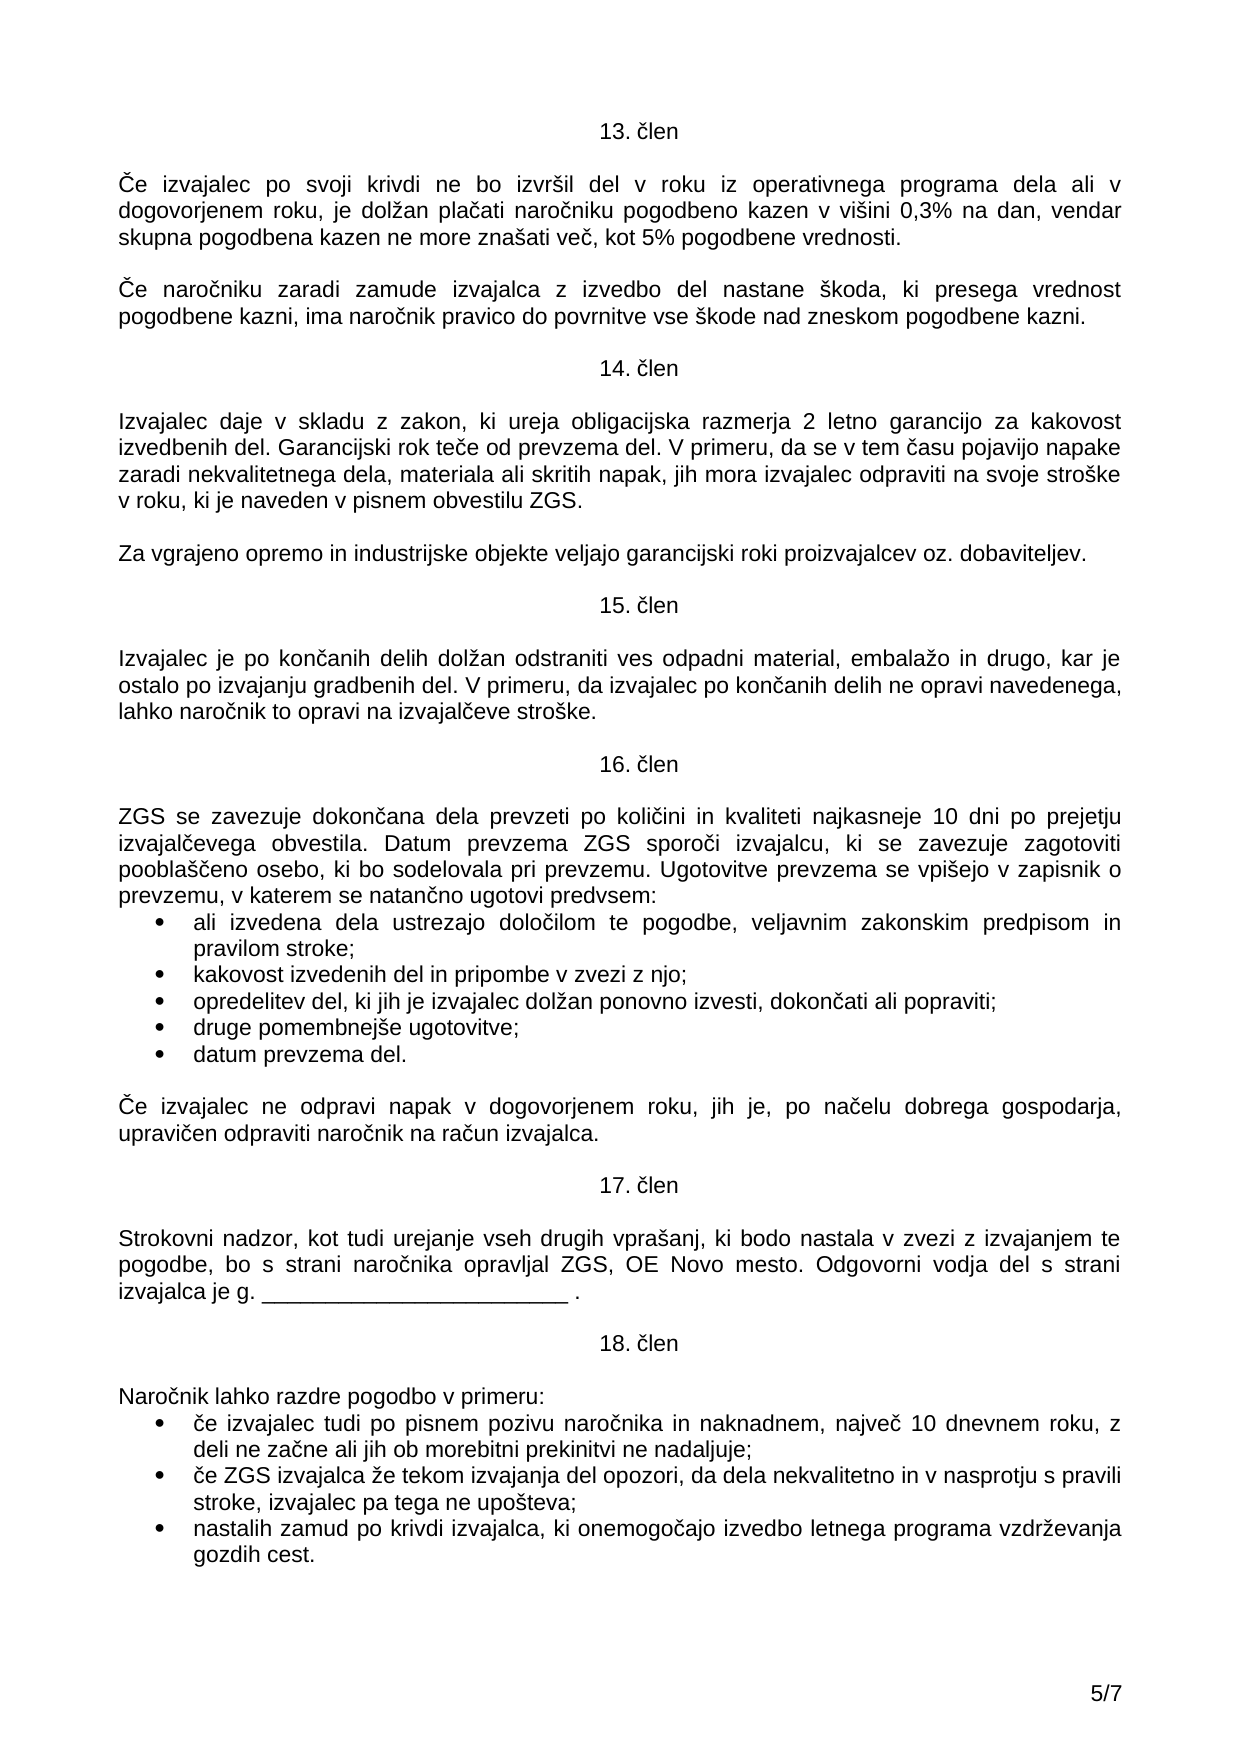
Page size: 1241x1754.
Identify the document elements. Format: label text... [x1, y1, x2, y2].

list nastalih zamud po krivdi izvajalca, ki onemogočajo izvedbo letnega programa vzdrževanja gozdih cest. [156, 1515, 1122, 1568]
list druge pomembnejše ugotovitve; [156, 1014, 1122, 1041]
text Če izvajalec po svoji krivdi ne bo izvršil del v roku iz operativnega programa dela ali v dogovorjenem roku, je dolžan plačati naročniku pogodbeno kazen v višini 0,3% na dan, vendar skupna pogodbena kazen ne more znašati več, kot 5% pogodbene vrednosti. [118, 171, 1122, 250]
list člen [156, 592, 1122, 619]
list če izvajalec tudi po pisnem pozivu naročnika in naknadnem, največ 10 dnevnem roku, z deli ne začne ali jih ob morebitni prekinitvi ne nadaljuje; [156, 1409, 1122, 1462]
text Če izvajalec ne odpravi napak v dogovorjenem roku, jih je, po načelu dobrega gospodarja, upravičen odpraviti naročnik na račun izvajalca. [118, 1093, 1122, 1146]
list člen [156, 751, 1122, 777]
text Naročnik lahko razdre pogodbo v primeru: [118, 1383, 1122, 1409]
list člen [156, 1172, 1122, 1199]
text Izvajalec daje v skladu z zakon, ki ureja obligacijska razmerja 2 letno garancijo za kakovost izvedbenih del. Garancijski rok teče od prevzema del. V primeru, da se v tem času pojavijo napake zaradi nekvalitetnega dela, materiala ali skritih napak, jih mora izvajalec odpraviti na svoje stroške v roku, ki je naveden v pisnem obvestilu ZGS. [118, 408, 1122, 513]
list opredelitev del, ki jih je izvajalec dolžan ponovno izvesti, dokončati ali popraviti; [156, 988, 1122, 1014]
list člen [156, 355, 1122, 382]
list kakovost izvedenih del in pripombe v zvezi z njo; [156, 961, 1122, 988]
text Za vgrajeno opremo in industrijske objekte veljajo garancijski roki proizvajalcev oz. dobaviteljev. [118, 540, 1122, 566]
list datum prevzema del. [156, 1041, 1122, 1067]
text ZGS se zavezuje dokončana dela prevzeti po količini in kvaliteti najkasneje 10 dni po prejetju izvajalčevega obvestila. Datum prevzema ZGS sporoči izvajalcu, ki se zavezuje zagotoviti pooblaščeno osebo, ki bo sodelovala pri prevzemu. Ugotovitve prevzema se vpišejo v zapisnik o prevzemu, v katerem se natančno ugotovi predvsem: [118, 803, 1122, 909]
list ali izvedena dela ustrezajo določilom te pogodbe, veljavnim zakonskim predpisom in pravilom stroke; [156, 909, 1122, 961]
list če ZGS izvajalca že tekom izvajanja del opozori, da dela nekvalitetno in v nasprotju s pravili stroke, izvajalec pa tega ne upošteva; [156, 1462, 1122, 1515]
list člen [156, 1330, 1122, 1357]
text Izvajalec je po končanih delih dolžan odstraniti ves odpadni material, embalažo in drugo, kar je ostalo po izvajanju gradbenih del. V primeru, da izvajalec po končanih delih ne opravi navedenega, lahko naročnik to opravi na izvajalčeve stroške. [118, 645, 1122, 724]
list člen [156, 118, 1122, 144]
text Če naročniku zaradi zamude izvajalca z izvedbo del nastane škoda, ki presega vrednost pogodbene kazni, ima naročnik pravico do povrnitve vse škode nad zneskom pogodbene kazni. [118, 276, 1122, 329]
text Strokovni nadzor, kot tudi urejanje vseh drugih vprašanj, ki bodo nastala v zvezi z izvajanjem te pogodbe, bo s strani naročnika opravljal ZGS, OE Novo mesto. Odgovorni vodja del s strani izvajalca je g. ________________________ . [118, 1225, 1122, 1304]
